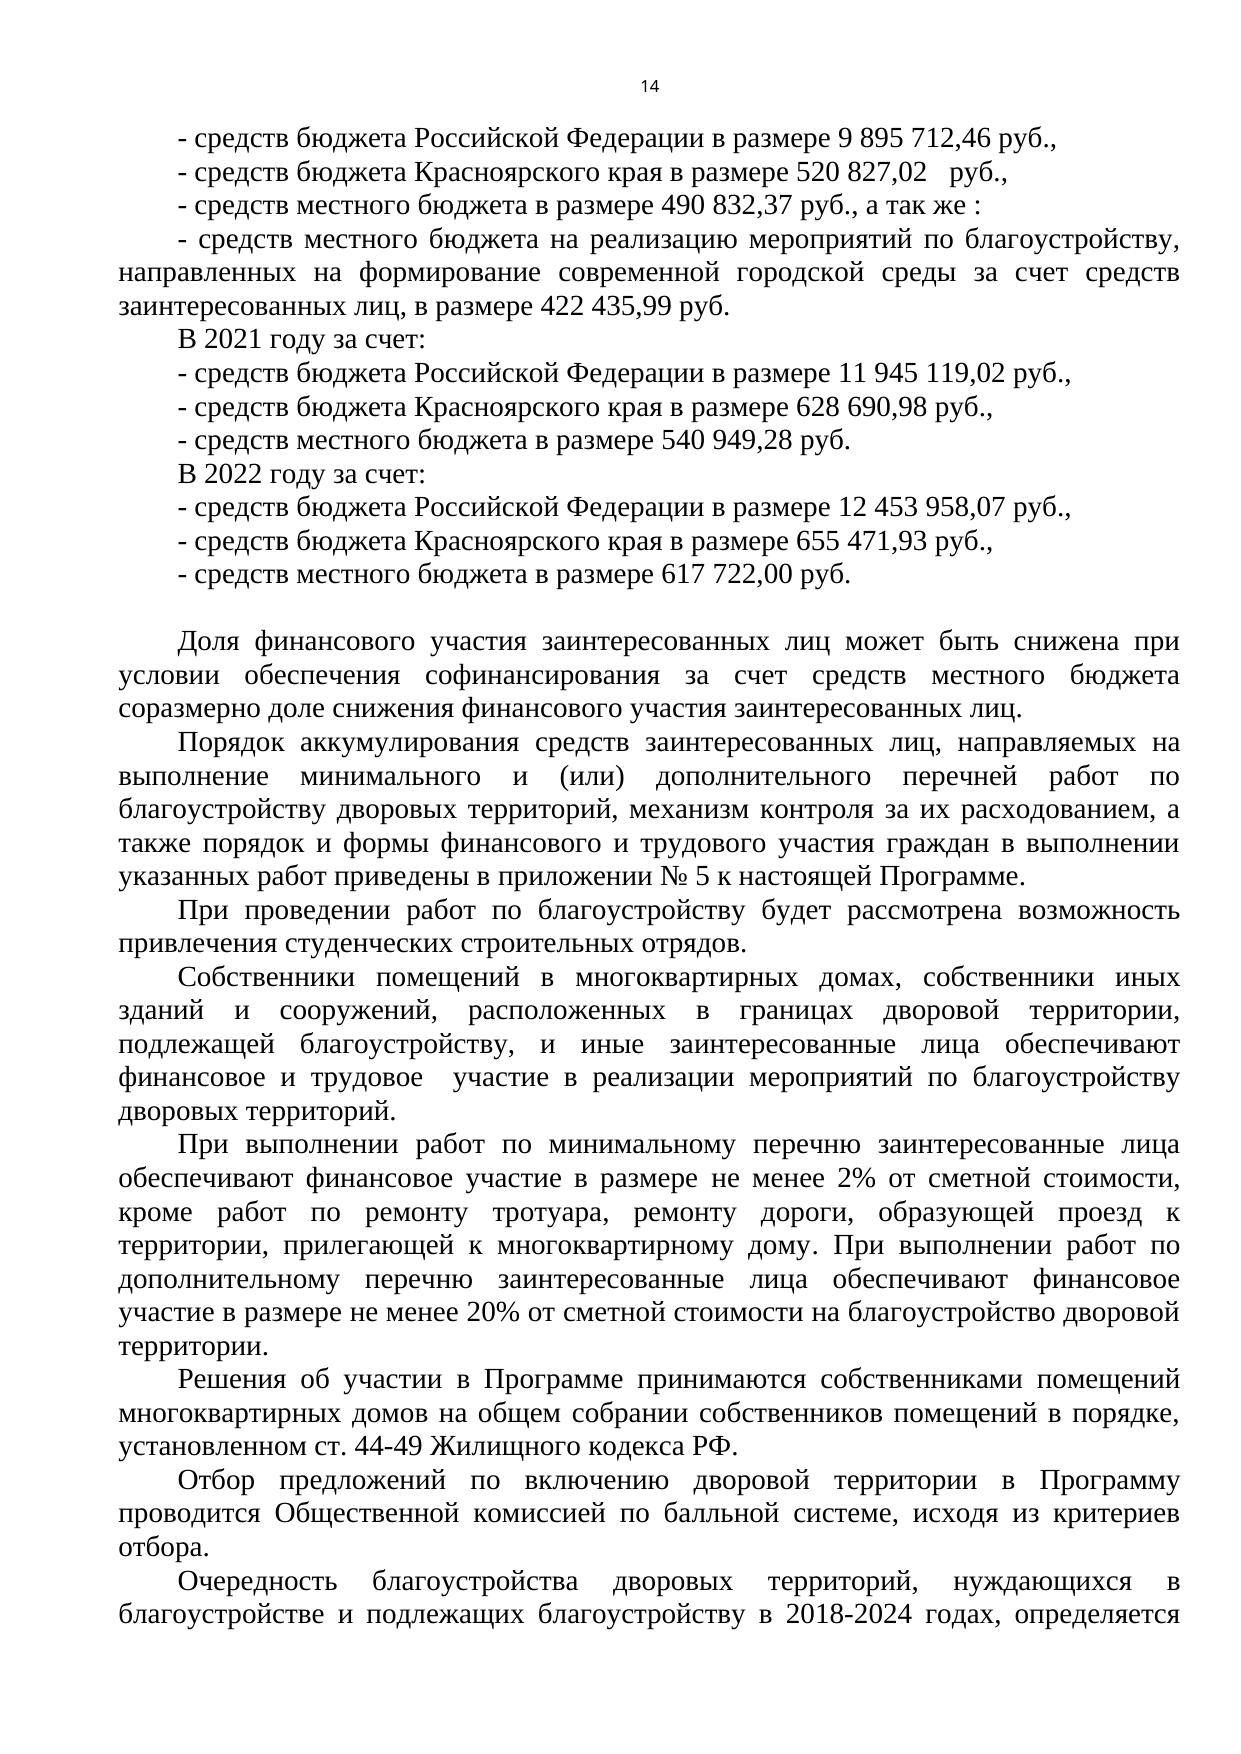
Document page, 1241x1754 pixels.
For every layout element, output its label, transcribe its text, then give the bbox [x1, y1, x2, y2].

text - средств местного бюджета на реализацию мероприятий по благоустройству, направленных на формирование современной городской среды за счет средств заинтересованных лиц, в размере 422 435,99 руб. [118, 221, 1181, 322]
text - средств местного бюджета в размере 490 832,37 руб., а так же : [118, 187, 1181, 221]
text Собственники помещений в многоквартирных домах, собственники иных зданий и сооружений, расположенных в границах дворовой территории, подлежащей благоустройству, и иные заинтересованные лица обеспечивают финансовое и трудовое участие в реализации мероприятий по благоустройству дворовых территорий. [118, 959, 1181, 1127]
text - средств бюджета Красноярского края в размере 655 471,93 руб., [118, 523, 1181, 556]
text - средств бюджета Красноярского края в размере 628 690,98 руб., [118, 389, 1181, 422]
text - средств местного бюджета в размере 617 722,00 руб. [118, 556, 1181, 590]
text Порядок аккумулирования средств заинтересованных лиц, направляемых на выполнение минимального и (или) дополнительного перечней работ по благоустройству дворовых территорий, механизм контроля за их расходованием, а также порядок и формы финансового и трудового участия граждан в выполнении указанных работ приведены в приложении № 5 к настоящей Программе. [118, 724, 1181, 892]
text При выполнении работ по минимальному перечню заинтересованные лица обеспечивают финансовое участие в размере не менее 2% от сметной стоимости, кроме работ по ремонту тротуара, ремонту дороги, образующей проезд к территории, прилегающей к многоквартирному дому. При выполнении работ по дополнительному перечню заинтересованные лица обеспечивают финансовое участие в размере не менее 20% от сметной стоимости на благоустройство дворовой территории. [118, 1127, 1181, 1361]
text - средств бюджета Российской Федерации в размере 12 453 958,07 руб., [118, 489, 1181, 523]
text Решения об участии в Программе принимаются собственниками помещений многоквартирных домов на общем собрании собственников помещений в порядке, установленном ст. 44-49 Жилищного кодекса РФ. [118, 1361, 1181, 1462]
text - средств бюджета Красноярского края в размере 520 827,02 руб., [118, 154, 1181, 187]
text Отбор предложений по включению дворовой территории в Программу проводится Общественной комиссией по балльной системе, исходя из критериев отбора. [118, 1462, 1181, 1563]
text В 2022 году за счет: [118, 456, 1181, 489]
text - средств местного бюджета в размере 540 949,28 руб. [118, 422, 1181, 456]
text - средств бюджета Российской Федерации в размере 9 895 712,46 руб., [118, 120, 1181, 154]
text Доля финансового участия заинтересованных лиц может быть снижена при условии обеспечения софинансирования за счет средств местного бюджета соразмерно доле снижения финансового участия заинтересованных лиц. [118, 623, 1181, 724]
text В 2021 году за счет: [118, 322, 1181, 355]
text При проведении работ по благоустройству будет рассмотрена возможность привлечения студенческих строительных отрядов. [118, 892, 1181, 959]
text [118, 1563, 1181, 1630]
text - средств бюджета Российской Федерации в размере 11 945 119,02 руб., [118, 355, 1181, 389]
